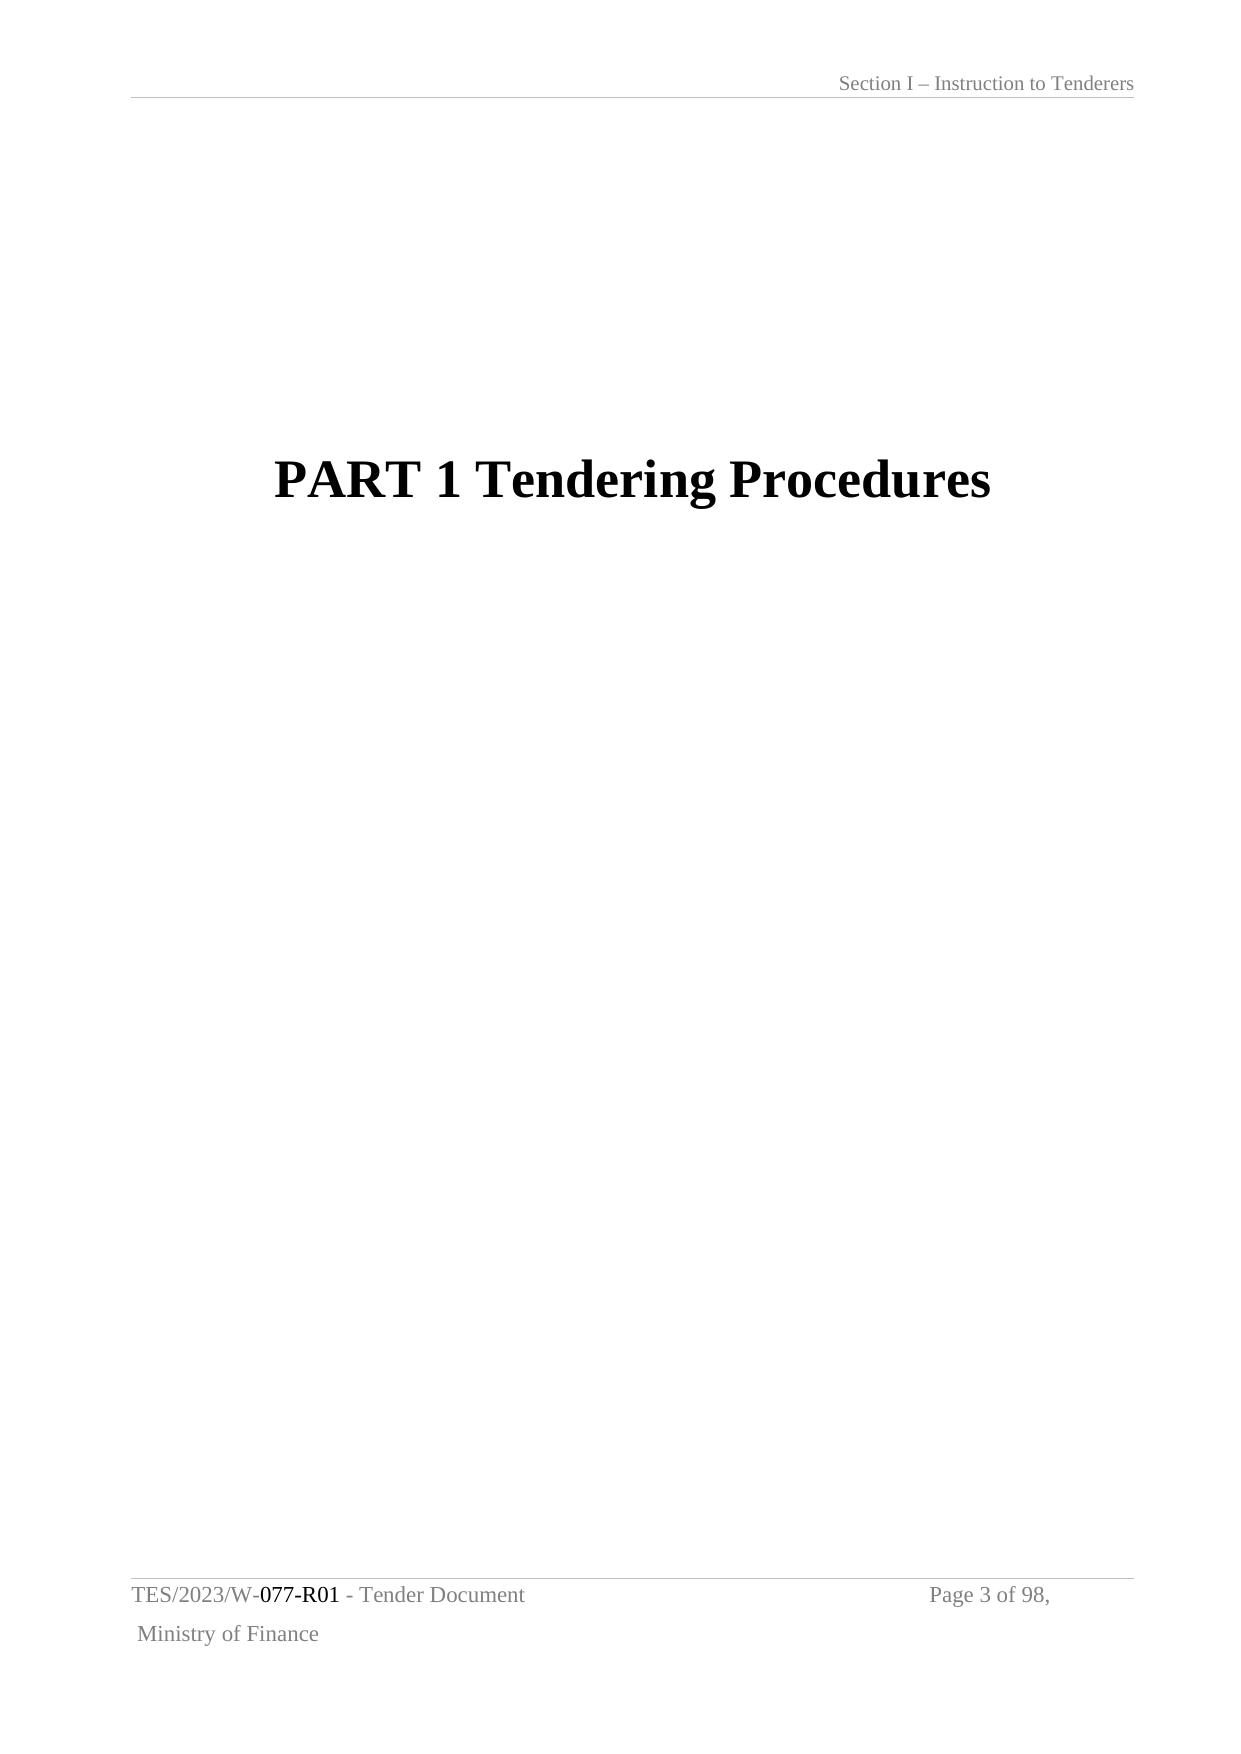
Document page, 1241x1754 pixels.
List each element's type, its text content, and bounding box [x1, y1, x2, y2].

text PART 1 Tendering Procedures [131, 447, 1134, 509]
